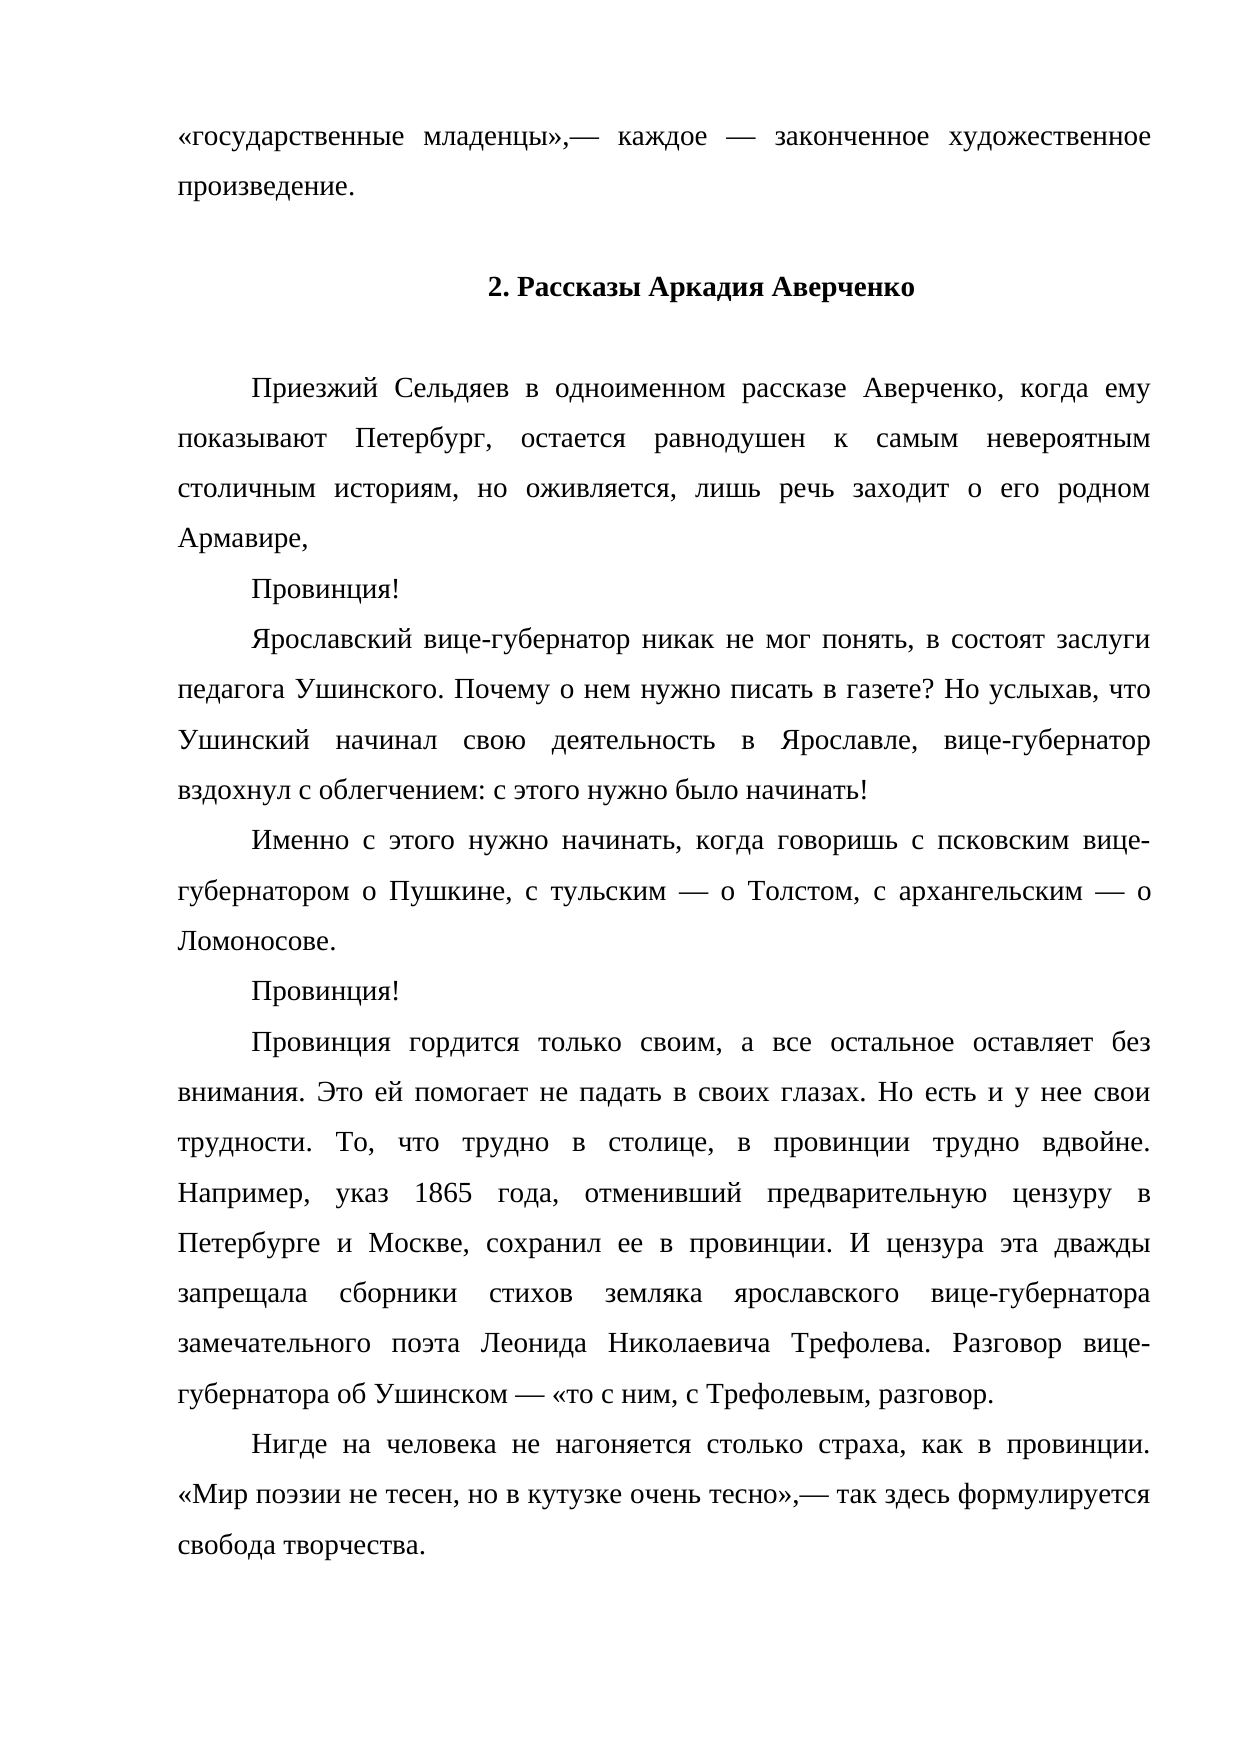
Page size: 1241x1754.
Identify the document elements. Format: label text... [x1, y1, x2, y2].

text Нигде на человека не нагоняется столько страха, как в провинции. «Мир поэзии не тесен, но в кутузке очень тесно»,— так здесь формулируется свобода творчества. [177, 1426, 1152, 1560]
text Провинция гордится только своим, а все остальное оставляет без внимания. Это ей помогает не падать в своих глазах. Но есть и у нее свои трудности. То, что трудно в столице, в провинции трудно вдвойне. Например, указ 1865 года, отменивший предварительную цензуру в Петербурге и Москве, сохранил ее в провинции. И цензура эта дважды запрещала сборники стихов земляка ярославского вице-губернатора замечательного поэта Леонида Николаевича Трефолева. Разговор вице-губернатора об Ушинском — «то с ним, с Трефолевым, разговор. [177, 1024, 1152, 1409]
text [177, 118, 1152, 202]
text 2. Рассказы Аркадия Аверченко [177, 269, 1152, 303]
text Именно с этого нужно начинать, когда говоришь с псковским вице-губернатором о Пушкине, с тульским — о Толстом, с архангельским — о Ломоносове. [177, 822, 1152, 957]
text Ярославский вице-губернатор никак не мог понять, в состоят заслуги педагога Ушинского. Почему о нем нужно писать в газете? Но услыхав, что Ушинский начинал свою деятельность в Ярославле, вице-губернатор вздохнул с облегчением: с этого нужно было начинать! [177, 621, 1152, 806]
text Приезжий Сельдяев в одноименном рассказе Аверченко, когда ему показывают Петербург, остается равнодушен к самым невероятным столичным историям, но оживляется, лишь речь заходит о его родном Армавире, [177, 370, 1152, 554]
text Провинция! [177, 571, 1152, 604]
text Провинция! [177, 973, 1152, 1007]
